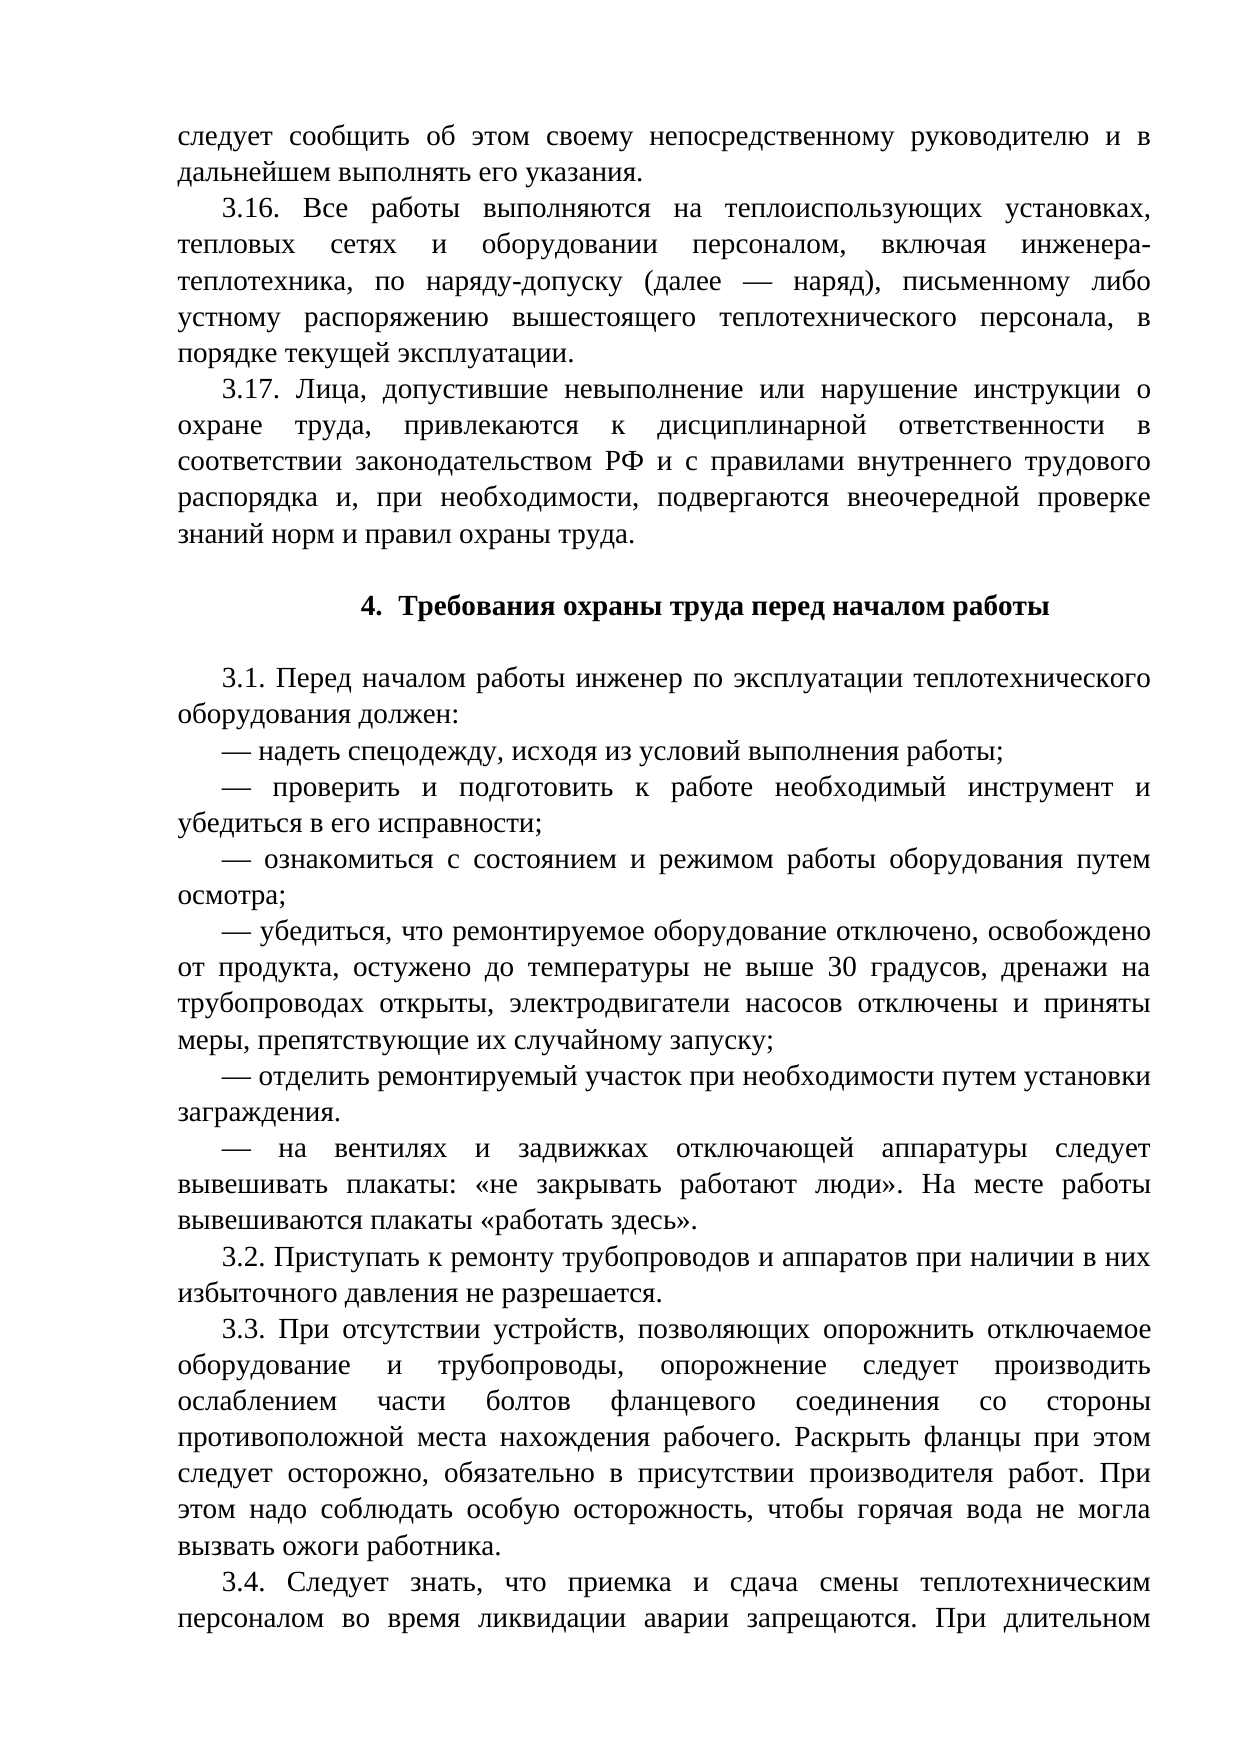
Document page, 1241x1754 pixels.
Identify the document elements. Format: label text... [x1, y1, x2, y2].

text 3.2. Приступать к ремонту трубопроводов и аппаратов при наличии в них избыточного давления не разрешается. [177, 1239, 1152, 1308]
text 3.1. Перед началом работы инженер по эксплуатации теплотехнического оборудования должен: [177, 660, 1152, 730]
text — ознакомиться с состоянием и режимом работы оборудования путем осмотра; [177, 841, 1152, 911]
text — отделить ремонтируемый участок при необходимости путем установки заграждения. [177, 1058, 1152, 1128]
text — проверить и подготовить к работе необходимый инструмент и убедиться в его исправности; [177, 769, 1152, 838]
text — убедиться, что ремонтируемое оборудование отключено, освобождено от продукта, остужено до температуры не выше 30 градусов, дренажи на трубопроводах открыты, электродвигатели насосов отключены и приняты меры, препятствующие их случайному запуску; [177, 913, 1152, 1055]
text — на вентилях и задвижках отключающей аппаратуры следует вывешивать плакаты: «не закрывать работают люди». На месте работы вывешиваются плакаты «работать здесь». [177, 1130, 1152, 1236]
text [177, 1564, 1152, 1634]
list Требования охраны труда перед началом работы [259, 588, 1152, 622]
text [177, 118, 1152, 188]
text 3.16. Все работы выполняются на теплоиспользующих установках, тепловых сетях и оборудовании персоналом, включая инженера-теплотехника, по наряду-допуску (далее — наряд), письменному либо устному распоряжению вышестоящего теплотехнического персонала, в порядке текущей эксплуатации. [177, 190, 1152, 368]
text 3.3. При отсутствии устройств, позволяющих опорожнить отключаемое оборудование и трубопроводы, опорожнение следует производить ослаблением части болтов фланцевого соединения со стороны противоположной места нахождения рабочего. Раскрыть фланцы при этом следует осторожно, обязательно в присутствии производителя работ. При этом надо соблюдать особую осторожность, чтобы горячая вода не могла вызвать ожоги работника. [177, 1311, 1152, 1561]
text — надеть спецодежду, исходя из условий выполнения работы; [177, 733, 1152, 766]
text 3.17. Лица, допустившие невыполнение или нарушение инструкции о охране труда, привлекаются к дисциплинарной ответственности в соответствии законодательством РФ и с правилами внутреннего трудового распорядка и, при необходимости, подвергаются внеочередной проверке знаний норм и правил охраны труда. [177, 371, 1152, 549]
